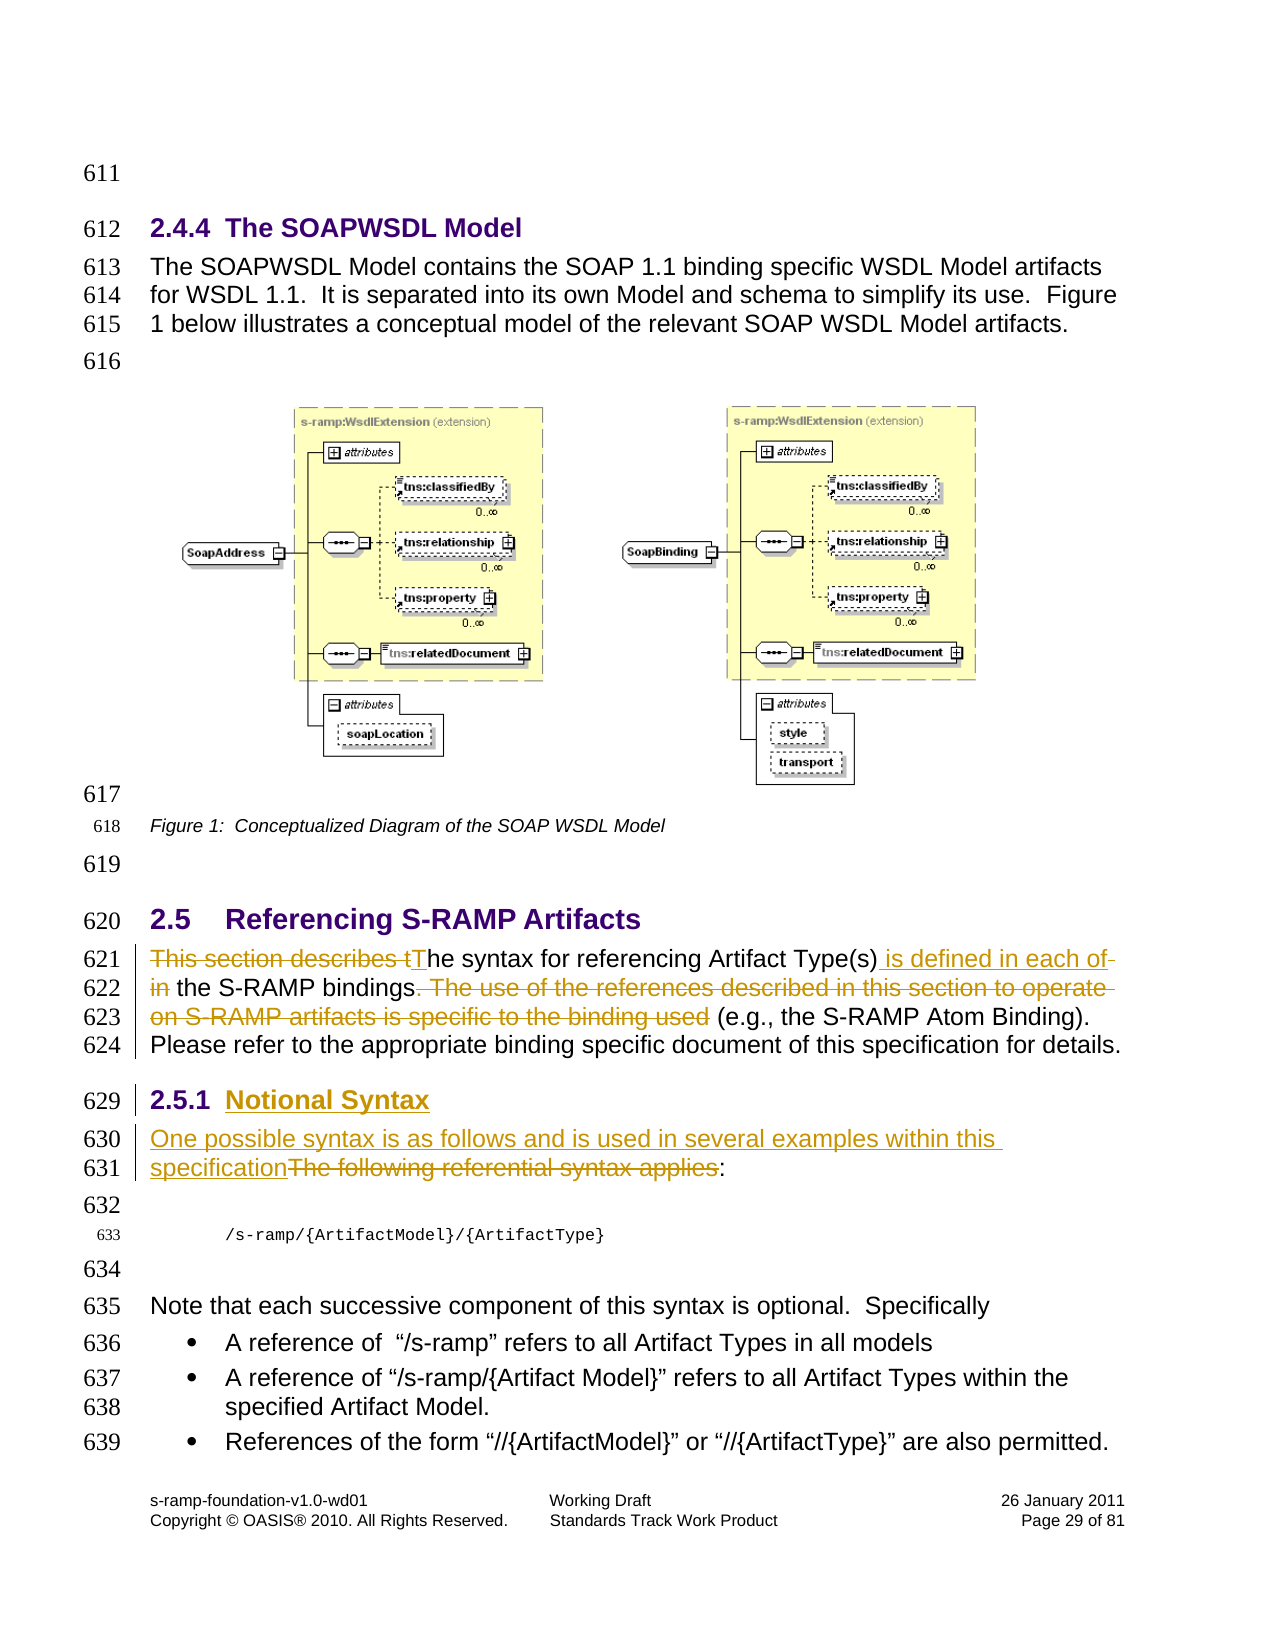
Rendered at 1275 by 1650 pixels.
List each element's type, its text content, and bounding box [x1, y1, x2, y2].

subtitle The SOAPWSDL Model [150, 212, 1125, 243]
text : [150, 1124, 1125, 1181]
text he syntax for referencing Artifact Type(s) the S-RAMP bindings (e.g., the S-RAMP Atom Binding). Please refer to the appropriate binding specific document of this specification for details. [150, 944, 1125, 1059]
list A reference of “/s-ramp” refers to all Artifact Types in all models [187, 1328, 1125, 1357]
list A reference of “/s-ramp/{Artifact Model}” refers to all Artifact Types within the specified Artifact Model. [187, 1363, 1125, 1421]
text /s-ramp/{ArtifactModel}/{ArtifactType} [225, 1227, 1125, 1246]
list References of the form “//{ArtifactModel}” or “//{ArtifactType}” are also permitted. [187, 1427, 1125, 1456]
subtitle Referencing S-RAMP Artifacts [150, 902, 1125, 936]
picture [150, 383, 1125, 803]
text Note that each successive component of this syntax is optional. Specifically [150, 1291, 1125, 1320]
